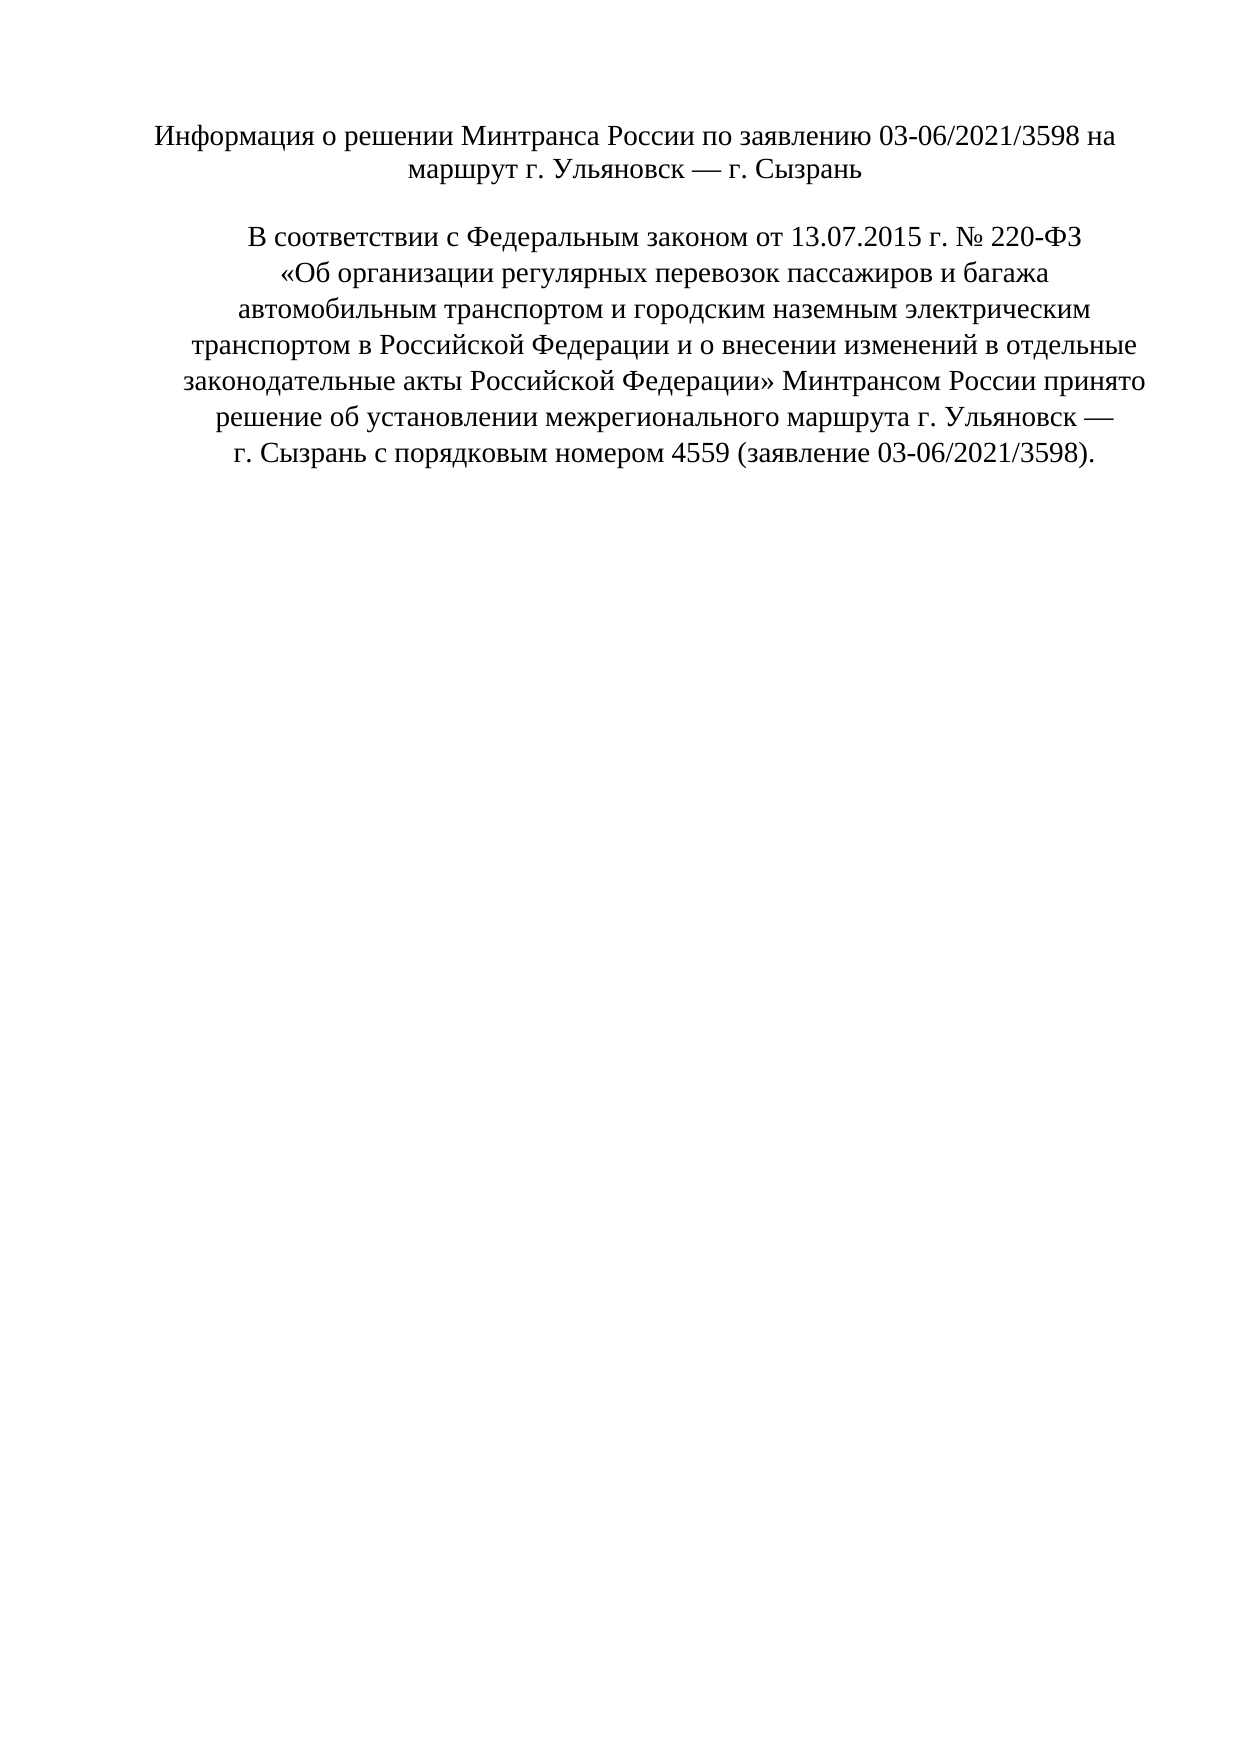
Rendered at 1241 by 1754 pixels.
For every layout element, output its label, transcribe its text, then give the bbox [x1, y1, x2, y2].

text Информация о решении Минтранса России по заявлению 03-06/2021/3598 на маршрут г. Ульяновск — г. Сызрань [118, 118, 1152, 185]
text В соответствии с Федеральным законом от 13.07.2015 г. № 220-ФЗ «Об организации регулярных перевозок пассажиров и багажа автомобильным транспортом и городским наземным электрическим транспортом в Российской Федерации и о внесении изменений в отдельные законодательные акты Российской Федерации» Минтрансом России принято решение об установлении межрегионального маршрута г. Ульяновск — г. Сызрань с порядковым номером 4559 (заявление 03-06/2021/3598). [177, 219, 1152, 469]
